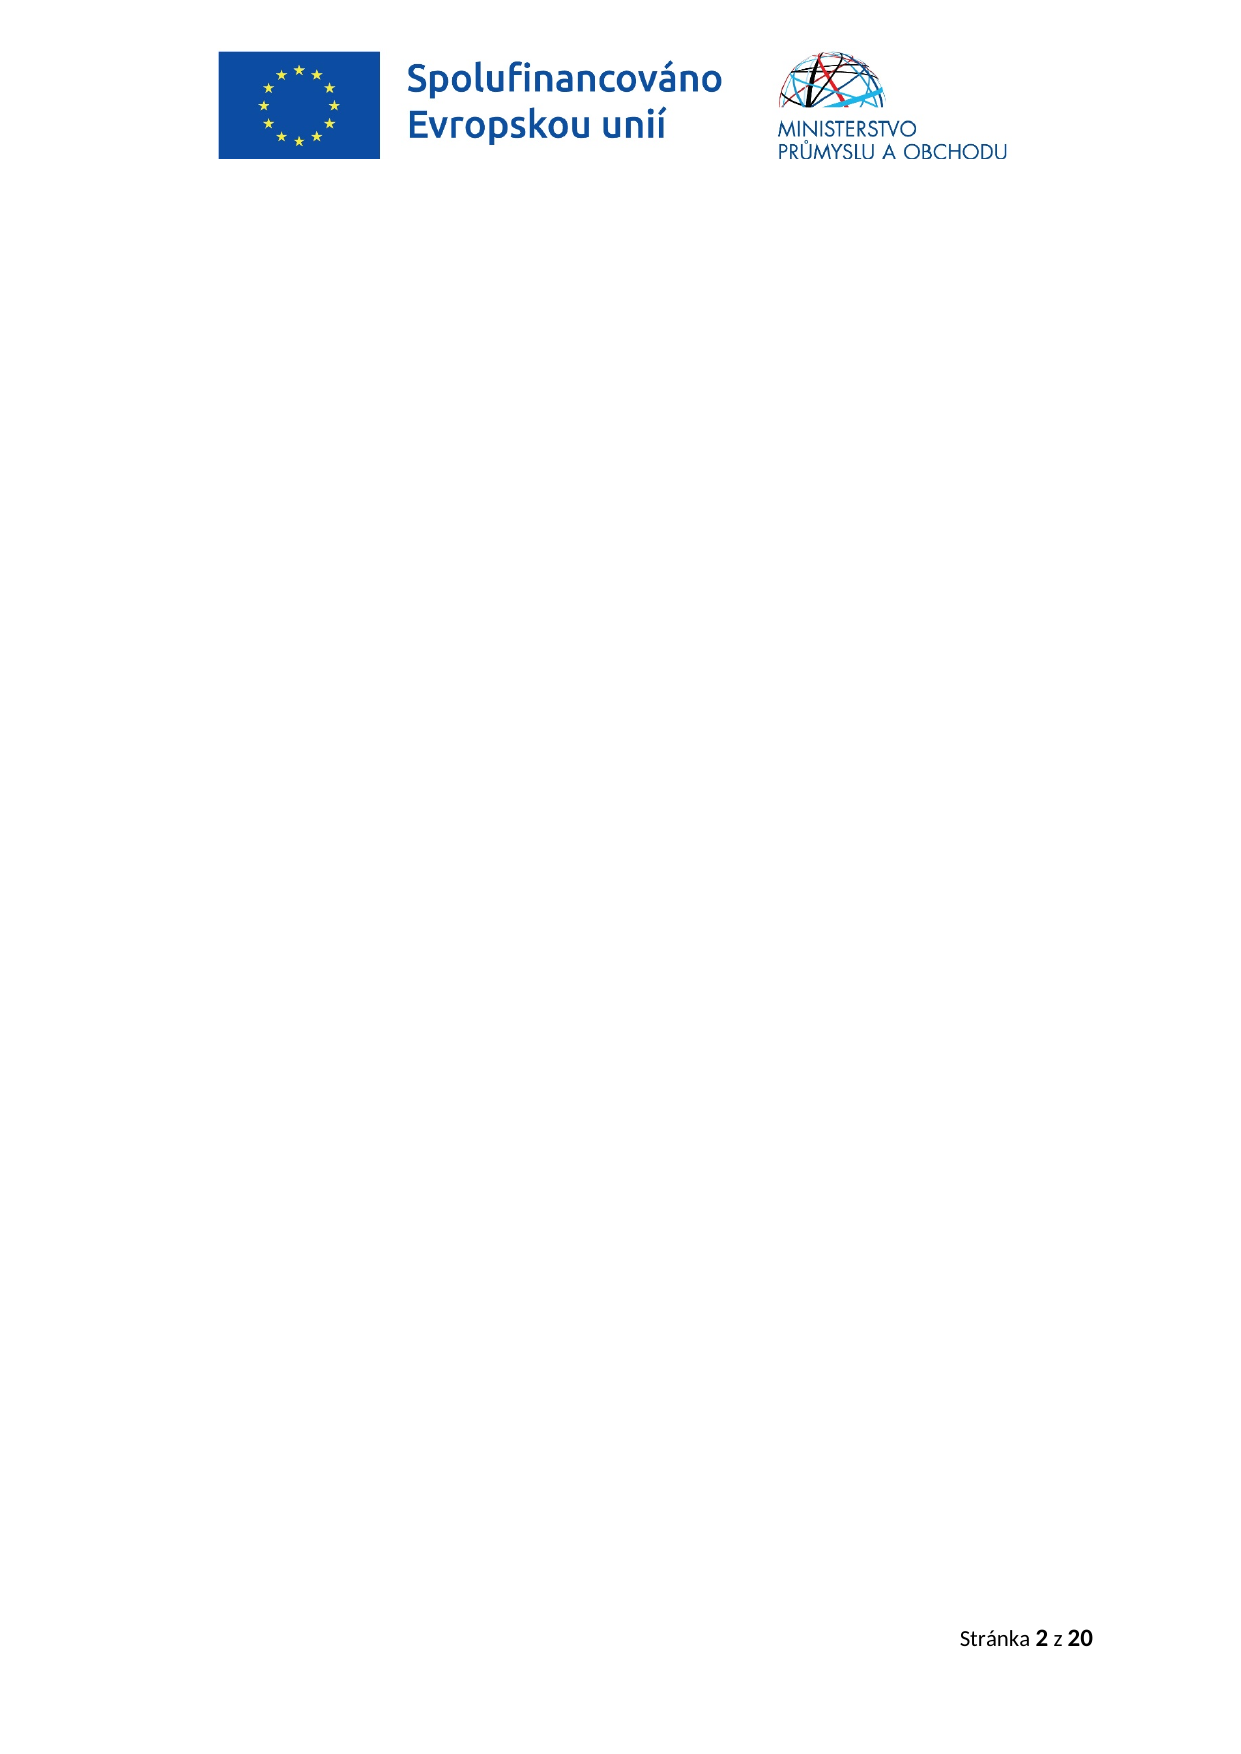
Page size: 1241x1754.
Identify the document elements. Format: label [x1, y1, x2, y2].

picture [215, 48, 1012, 158]
